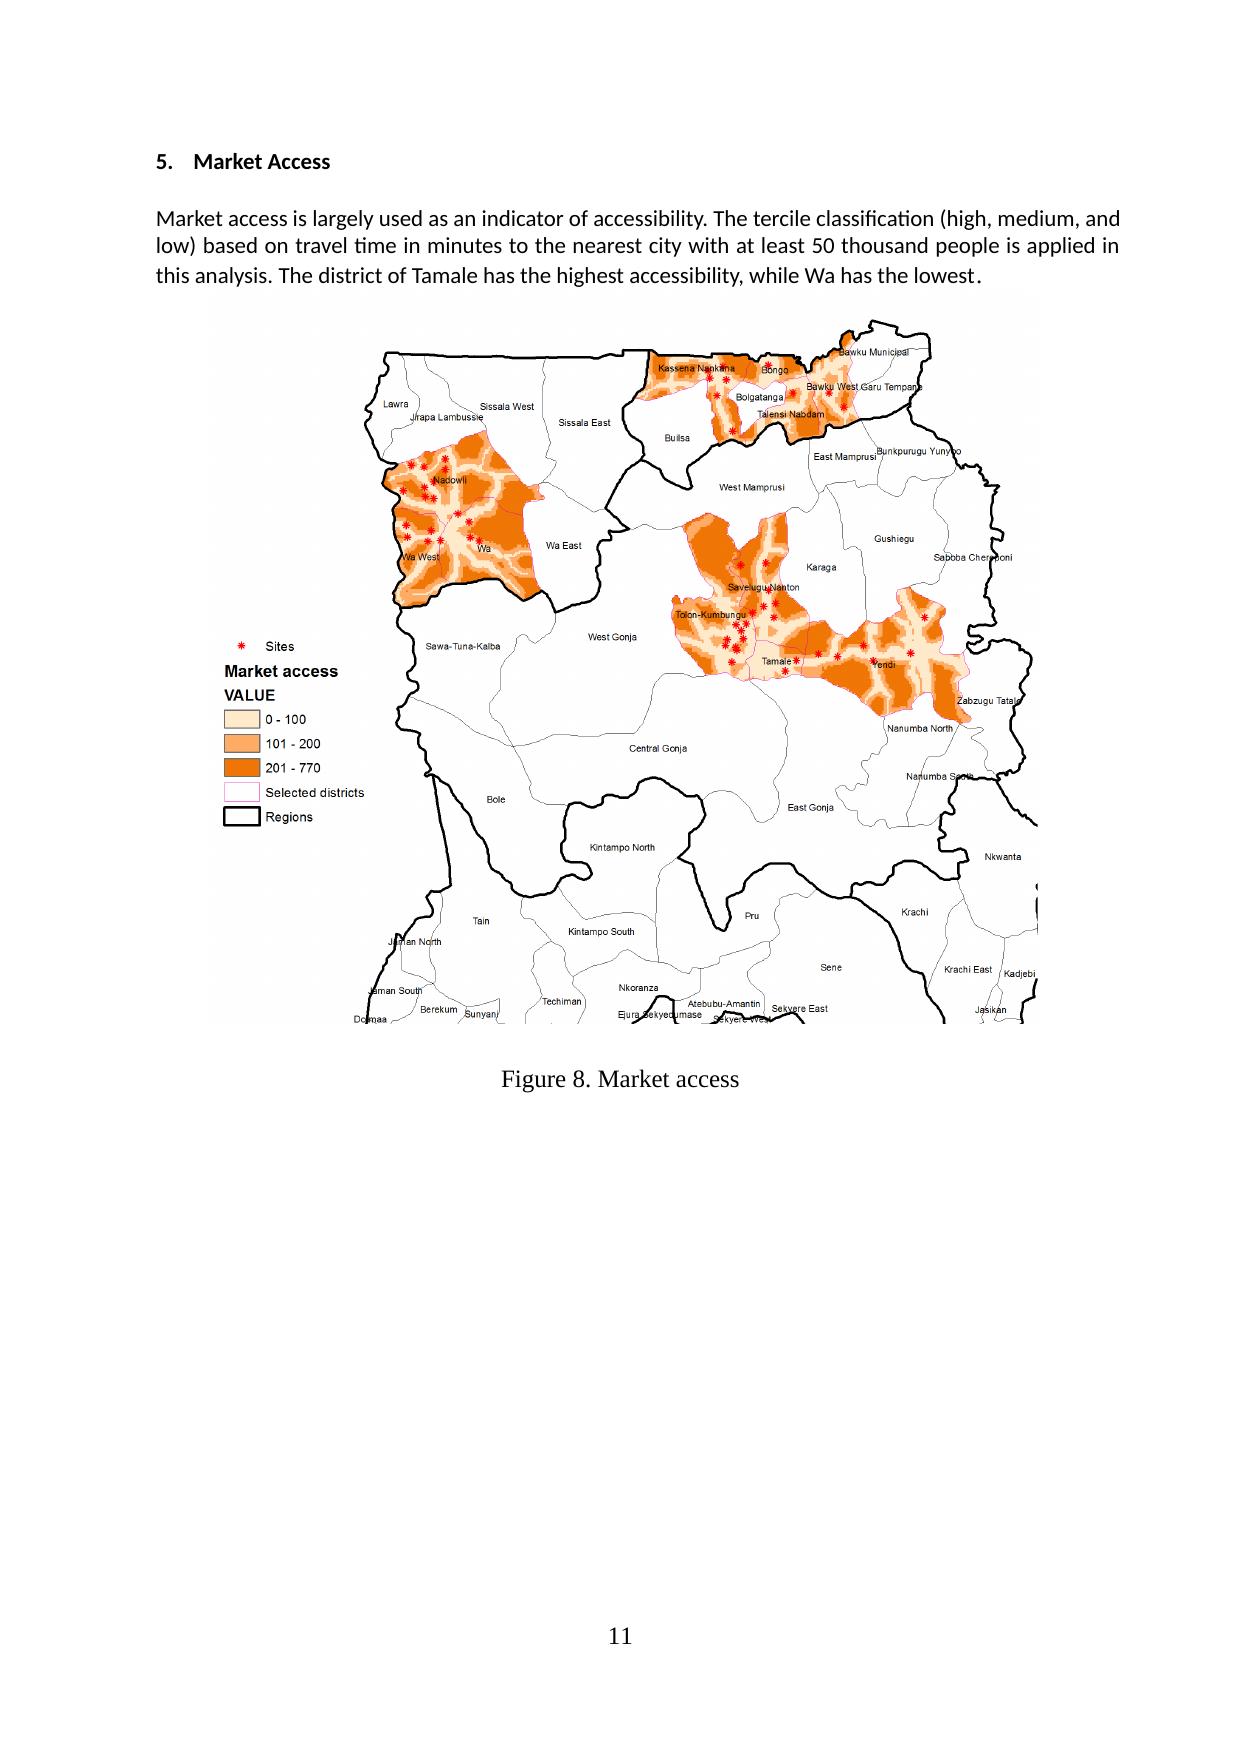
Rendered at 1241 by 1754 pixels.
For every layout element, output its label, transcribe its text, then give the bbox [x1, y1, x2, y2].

list Market Access [156, 147, 1122, 175]
text Market access is largely used as an indicator of accessibility. The tercile classification (high, medium, and low) based on travel time in minutes to the nearest city with at least 50 thousand people is applied in this analysis. The district of Tamale has the highest accessibility, while Wa has the lowest. [156, 204, 1122, 289]
picture [202, 288, 1038, 1024]
text Figure 8. Market access [118, 1064, 1122, 1093]
